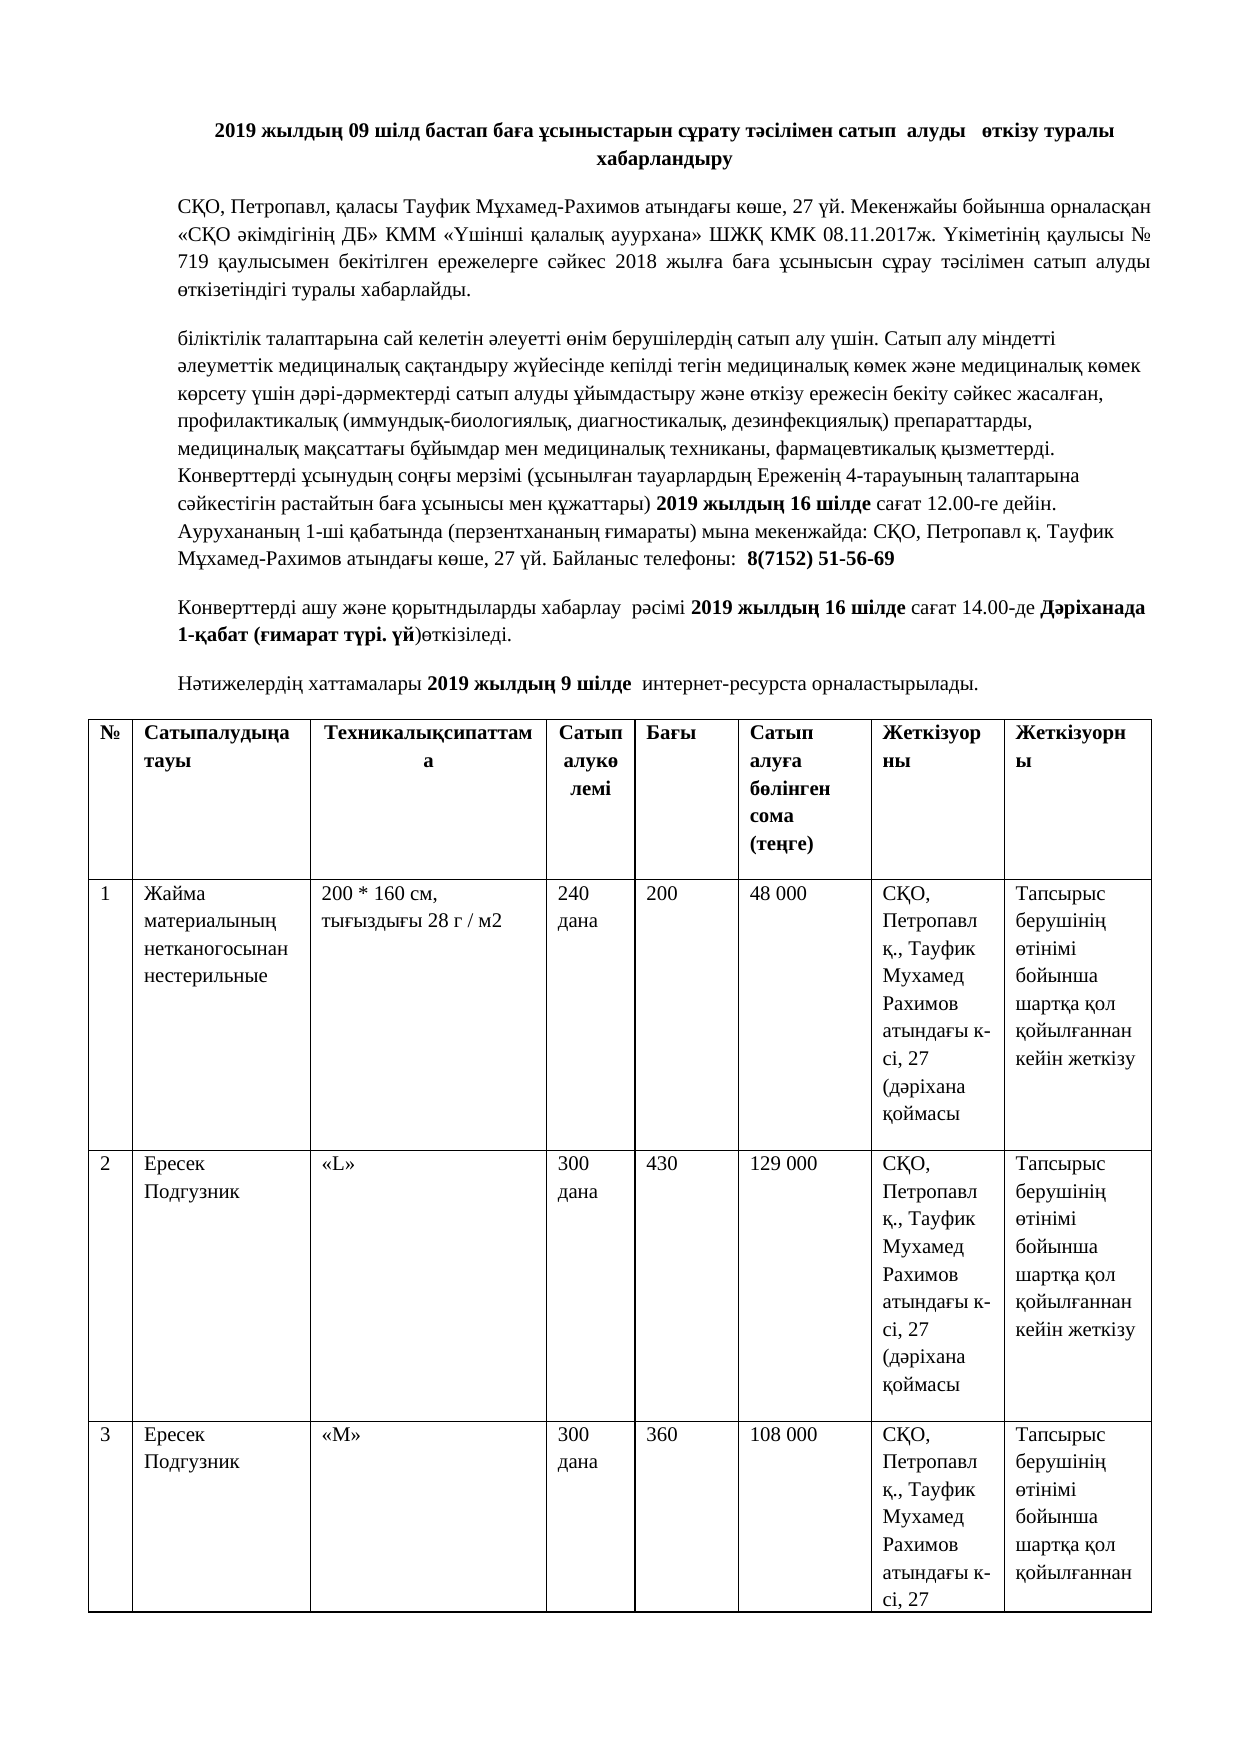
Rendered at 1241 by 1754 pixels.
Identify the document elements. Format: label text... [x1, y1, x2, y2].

table_cell 1 [89, 880, 132, 1150]
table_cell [872, 1422, 1004, 1611]
table_cell СҚО, Петропавл қ., Тауфик Мухамед Рахимов атындағы к-сі, 27 (дәріхана қоймасы [872, 1151, 1004, 1421]
table_cell 300 дана [547, 1422, 634, 1611]
table_header Жеткізуорны [1005, 720, 1151, 879]
table_cell 3 [89, 1422, 132, 1611]
table_cell «L» [311, 1151, 546, 1421]
table_cell Ересек Подгузник [133, 1151, 310, 1421]
table_cell СҚО, Петропавл қ., Тауфик Мухамед Рахимов атындағы к-сі, 27 (дәріхана қоймасы [872, 880, 1004, 1150]
table_cell 300 дана [547, 1151, 634, 1421]
table_cell Жайма материалының нетканогосынан нестерильные [133, 880, 310, 1150]
table_cell 2 [89, 1151, 132, 1421]
table_cell Ересек Подгузник [133, 1422, 310, 1611]
text 2019 жылдың 09 шілд бастап баға ұсыныстарын сұрату тәсілімен сатып алуды өткізу туралы хабарландыру [177, 118, 1152, 170]
text Нәтижелердің хаттамалары 2019 жылдың 9 шілде интернет-ресурста орналастырылады. [177, 671, 1152, 695]
table_cell 108 000 [739, 1422, 871, 1611]
table_header Сатыпалудыңатауы [133, 720, 310, 879]
table_header Жеткізуорны [872, 720, 1004, 879]
table_header № [89, 720, 132, 879]
table_cell 200 [636, 880, 738, 1150]
table_cell 200 * 160 см, тығыздығы 28 г / м2 [311, 880, 546, 1150]
table_cell Тапсырыс берушінің өтінімі бойынша шартқа қол қойылғаннан кейін жеткізу [1005, 1151, 1151, 1421]
table_header Сатып алуға бөлінген сома (теңге) [739, 720, 871, 879]
text біліктілік талаптарына сай келетін әлеуетті өнім берушілердің сатып алу үшін. Сатып алу міндетті әлеуметтік медициналық сақтандыру жүйесінде кепілді тегін медициналық көмек және медициналық көмек көрсету үшін дәрі-дәрмектерді сатып алуды ұйымдастыру және өткізу ережесін бекіту сәйкес жасалған, профилактикалық (иммундық-биологиялық, диагностикалық, дезинфекциялық) препараттарды, медициналық мақсаттағы бұйымдар мен медициналық техниканы, фармацевтикалық қызметтерді. Конверттерді ұсынудың соңғы мерзімі (ұсынылған тауарлардың Ереженің 4-тарауының талаптарына сәйкестігін растайтын баға ұсынысы мен құжаттары) 2019 жылдың 16 шілде сағат 12.00-ге дейін. Аурухананың 1-ші қабатында (перзентхананың ғимараты) мына мекенжайда: СҚО, Петропавл қ. Тауфик Мұхамед-Рахимов атындағы көше, 27 үй. Байланыс телефоны: 8(7152) 51-56-69 [177, 325, 1152, 570]
table_cell «М» [311, 1422, 546, 1611]
table_cell 48 000 [739, 880, 871, 1150]
text СҚО, Петропавл, қаласы Тауфик Мұхамед-Рахимов атындағы көше, 27 үй. Мекенжайы бойынша орналасқан «СҚО әкімдігінің ДБ» КММ «Үшінші қалалық ауурхана» ШЖҚ КМК 08.11.2017ж. Үкіметінің қаулысы № 719 қаулысымен бекітілген ережелерге сәйкес 2018 жылға баға ұсынысын сұрау тәсілімен сатып алуды өткізетіндігі туралы хабарлайды. [177, 194, 1152, 301]
table_header Бағы [636, 720, 738, 879]
table_header Техникалықсипаттама [311, 720, 546, 879]
table_header Сатыпалукөлемі [547, 720, 634, 879]
table_cell Тапсырыс берушінің өтінімі бойынша шартқа қол қойылғаннан кейін жеткізу [1005, 880, 1151, 1150]
table_cell 129 000 [739, 1151, 871, 1421]
table_cell 430 [636, 1151, 738, 1421]
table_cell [1005, 1422, 1151, 1611]
table_cell 360 [636, 1422, 738, 1611]
text Конверттерді ашу және қорытндыларды хабарлау рәсімі 2019 жылдың 16 шілде сағат 14.00-де Дәріханада 1-қабат (ғимарат түрі. үй)өткізіледі. [177, 595, 1152, 646]
table_cell 240 дана [547, 880, 634, 1150]
